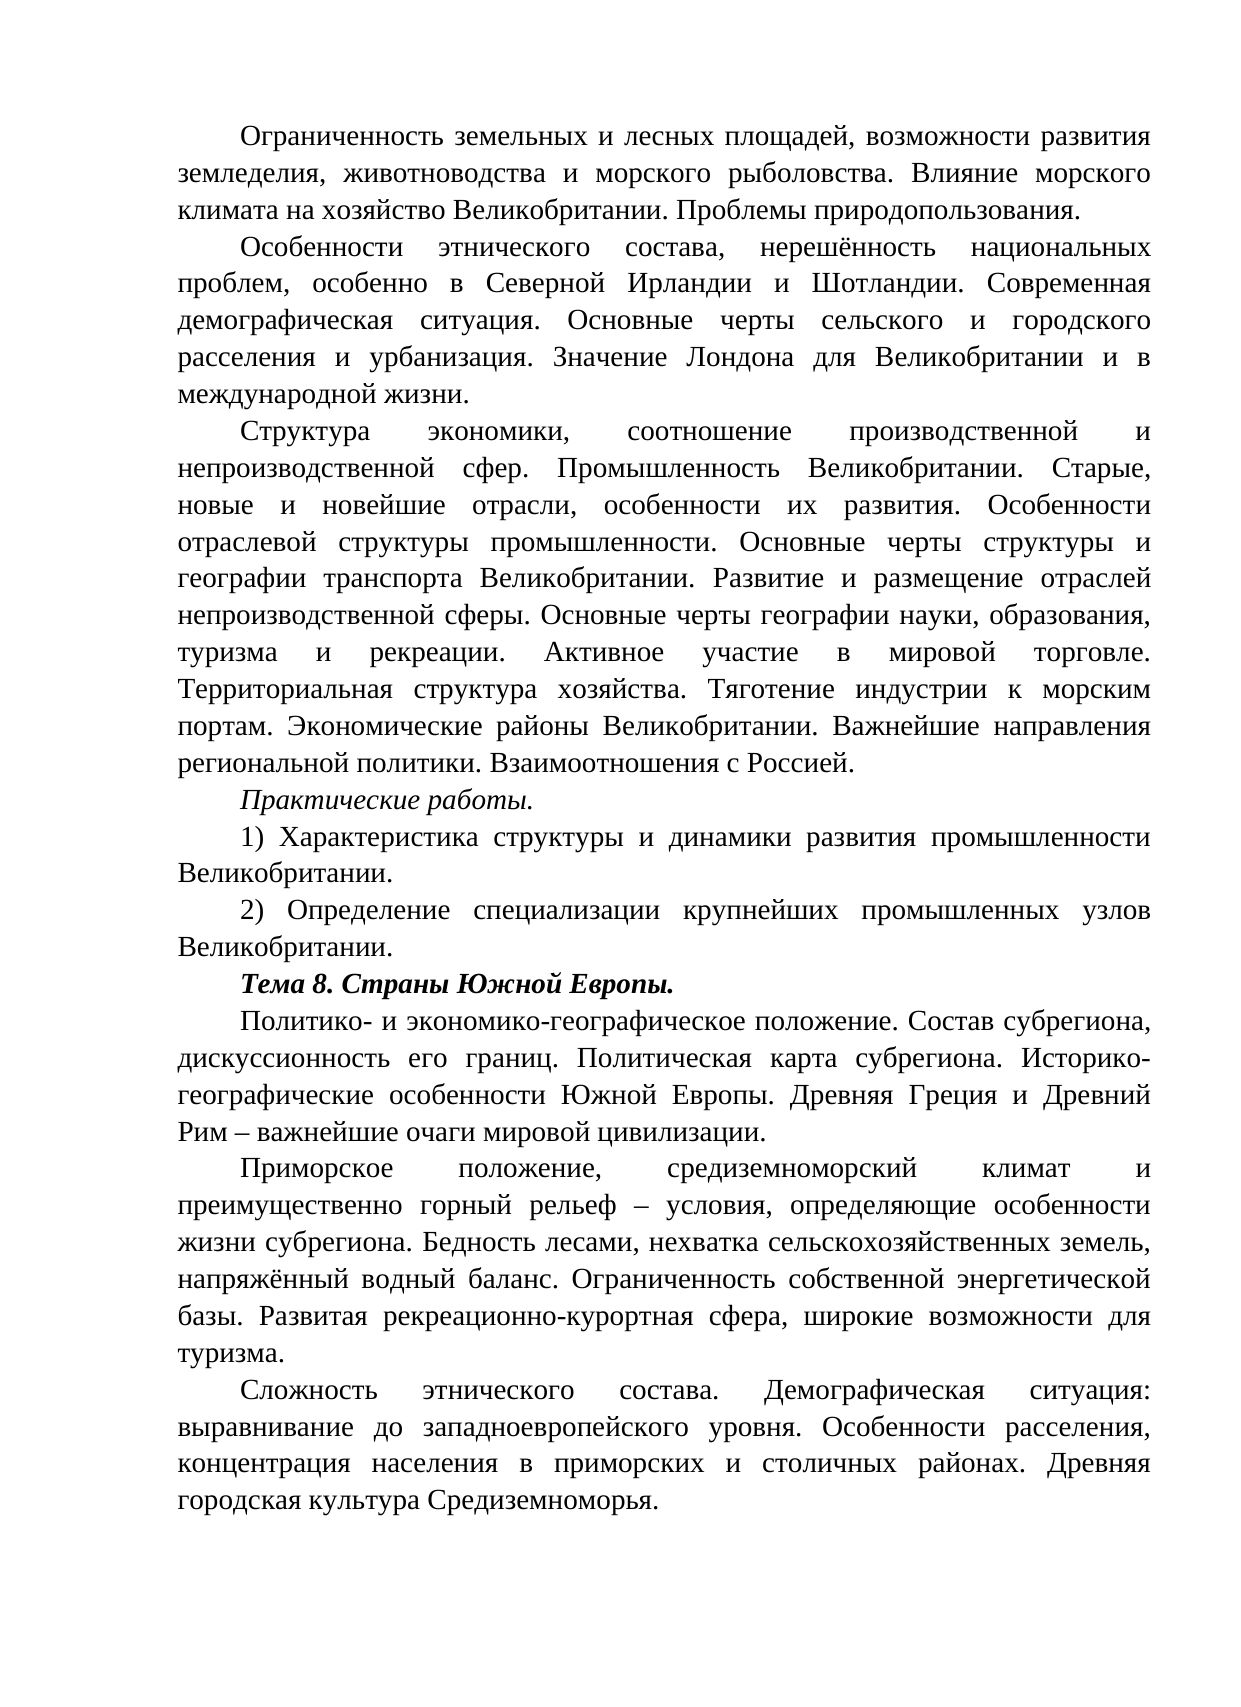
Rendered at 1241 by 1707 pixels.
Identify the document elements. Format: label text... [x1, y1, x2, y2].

text Политико- и экономико-географическое положение. Состав субрегиона, дискуссионность его границ. Политическая карта субрегиона. Историко-географические особенности Южной Европы. Древняя Греция и Древний Рим – важнейшие очаги мировой цивилизации. [177, 1003, 1152, 1147]
text Тема 8. Страны Южной Европы. [177, 966, 1152, 1000]
text 2) Определение специализации крупнейших промышленных узлов Великобритании. [177, 892, 1152, 963]
text Структура экономики, соотношение производственной и непроизводственной сфер. Промышленность Великобритании. Старые, новые и новейшие отрасли, особенности их развития. Особенности отраслевой структуры промышленности. Основные черты структуры и географии транспорта Великобритании. Развитие и размещение отраслей непроизводственной сферы. Основные черты географии науки, образования, туризма и рекреации. Активное участие в мировой торговле. Территориальная структура хозяйства. Тяготение индустрии к морским портам. Экономические районы Великобритании. Важнейшие направления региональной политики. Взаимоотношения с Россией. [177, 413, 1152, 778]
text Ограниченность земельных и лесных площадей, возможности развития земледелия, животноводства и морского рыболовства. Влияние морского климата на хозяйство Великобритании. Проблемы природопользования. [177, 118, 1152, 225]
text Особенности этнического состава, нерешённость национальных проблем, особенно в Северной Ирландии и Шотландии. Современная демографическая ситуация. Основные черты сельского и городского расселения и урбанизация. Значение Лондона для Великобритании и в международной жизни. [177, 229, 1152, 410]
text 1) Характеристика структуры и динамики развития промышленности Великобритании. [177, 819, 1152, 889]
text Практические работы. [177, 782, 1152, 815]
text Сложность этнического состава. Демографическая ситуация: выравнивание до западноевропейского уровня. Особенности расселения, концентрация населения в приморских и столичных районах. Древняя городская культура Средиземноморья. [177, 1372, 1152, 1516]
text Приморское положение, средиземноморский климат и преимущественно горный рельеф – условия, определяющие особенности жизни субрегиона. Бедность лесами, нехватка сельскохозяйственных земель, напряжённый водный баланс. Ограниченность собственной энергетической базы. Развитая рекреационно-курортная сфера, широкие возможности для туризма. [177, 1151, 1152, 1368]
